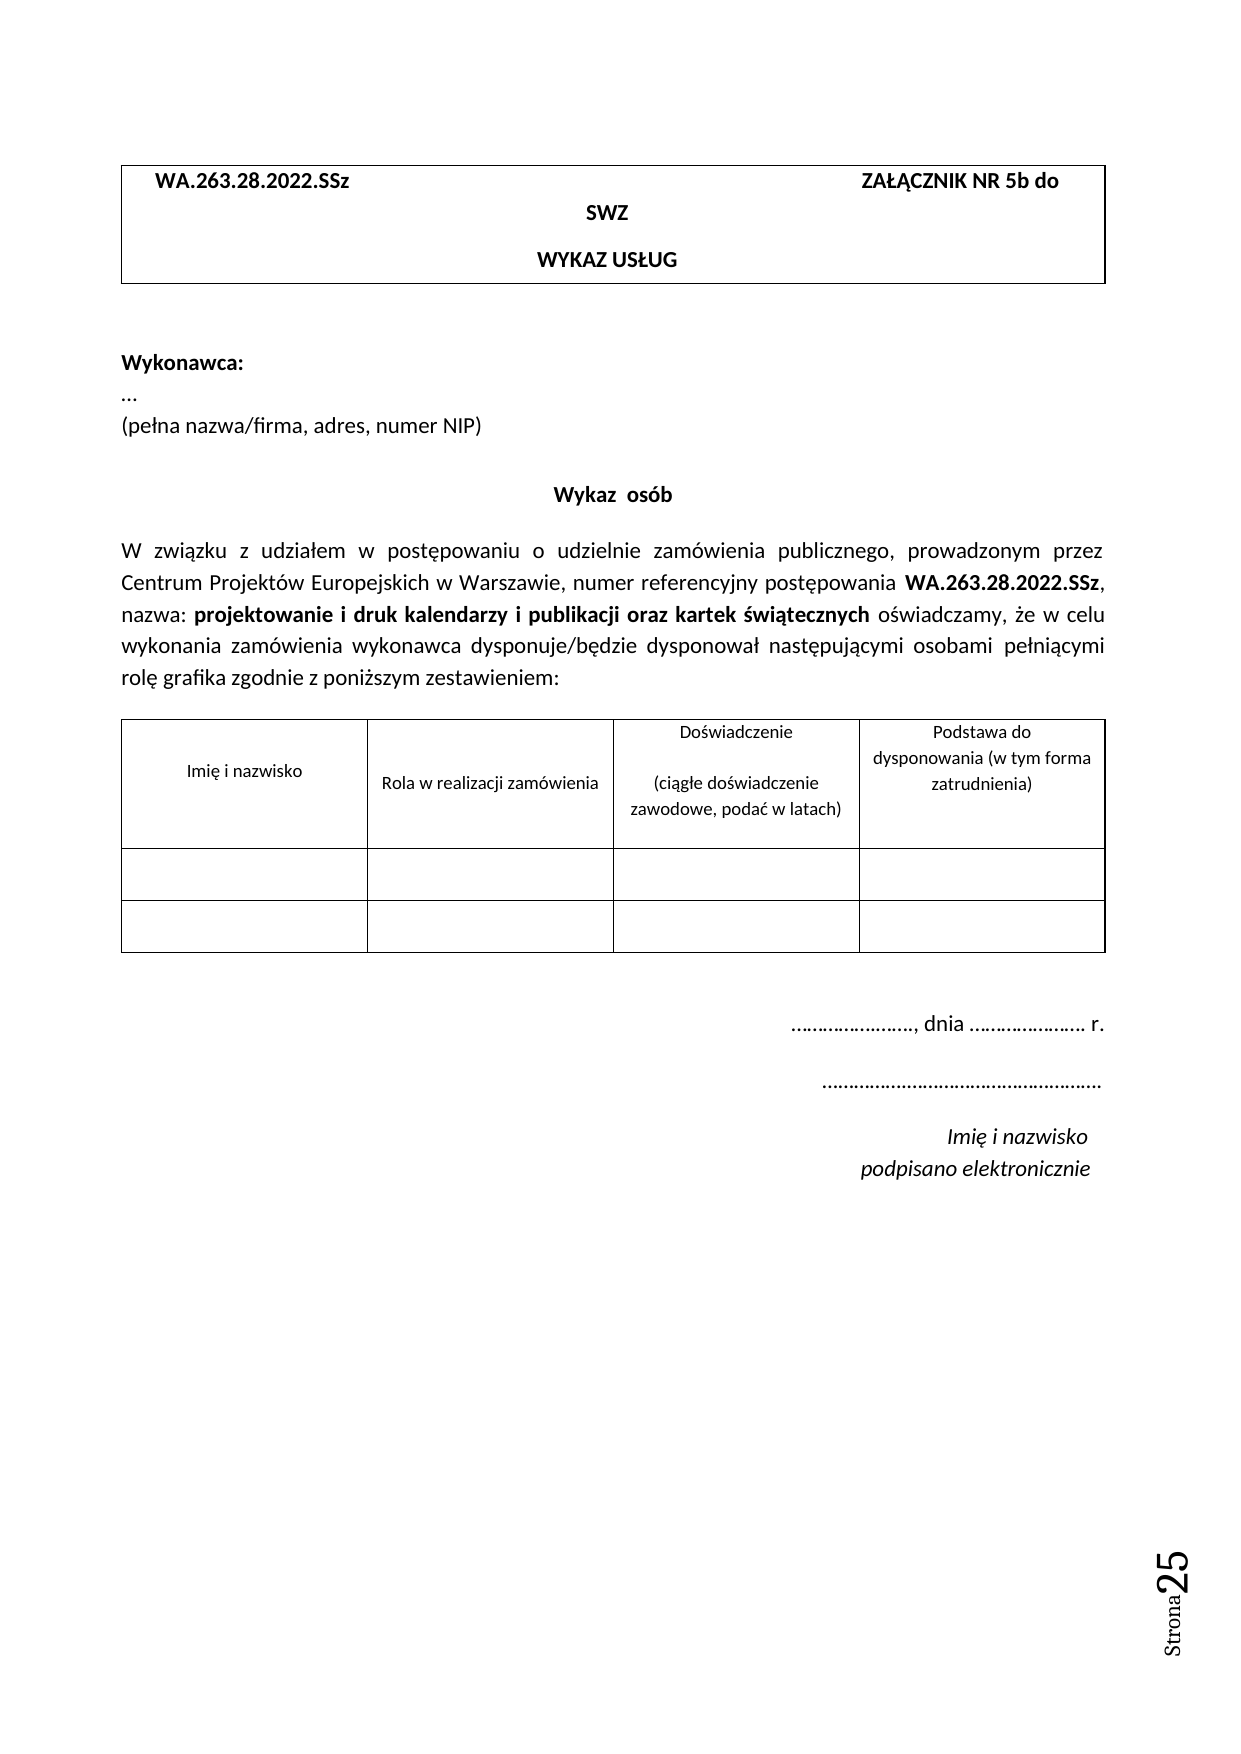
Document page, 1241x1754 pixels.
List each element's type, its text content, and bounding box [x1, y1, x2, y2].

table_cell [614, 849, 859, 900]
table_cell [368, 849, 613, 900]
table_header WA.263.28.2022.SSz ZAŁĄCZNIK NR 5b do SWZ [122, 166, 1104, 245]
text …………….……., dnia …………………. r. [121, 1009, 1105, 1037]
table_cell [122, 901, 367, 952]
table_header Podstawa do dysponowania (w tym forma zatrudnienia) [860, 720, 1104, 848]
text Wykaz osób [121, 480, 1105, 508]
text … [121, 379, 1105, 407]
table_header Rola w realizacji zamówienia [368, 720, 613, 848]
table_header Doświadczenie (ciągłe doświadczenie zawodowe, podać w latach) [614, 720, 859, 848]
text Imię i nazwisko podpisano elektronicznie [496, 1122, 1093, 1183]
table_cell [614, 901, 859, 952]
text W związku z udziałem w postępowaniu o udzielnie zamówienia publicznego, prowadzonym przez Centrum Projektów Europejskich w Warszawie, numer referencyjny postępowania WA.263.28.2022.SSz, nazwa: projektowanie i druk kalendarzy i publikacji oraz kartek świątecznych oświadczamy, że w celu wykonania zamówienia wykonawca dysponuje/będzie dysponował następującymi osobami pełniącymi rolę grafika zgodnie z poniższym zestawieniem: [121, 537, 1105, 691]
table_cell [860, 849, 1104, 900]
table_header Imię i nazwisko [122, 720, 367, 848]
text (pełna nazwa/firma, adres, numer NIP) [121, 411, 1105, 439]
text Wykonawca: [121, 348, 1105, 376]
table_cell [368, 901, 613, 952]
table_cell [860, 901, 1104, 952]
table_cell WYKAZ USŁUG [122, 245, 1104, 282]
text …………….………………………………. [121, 1066, 1105, 1094]
table_cell [122, 849, 367, 900]
